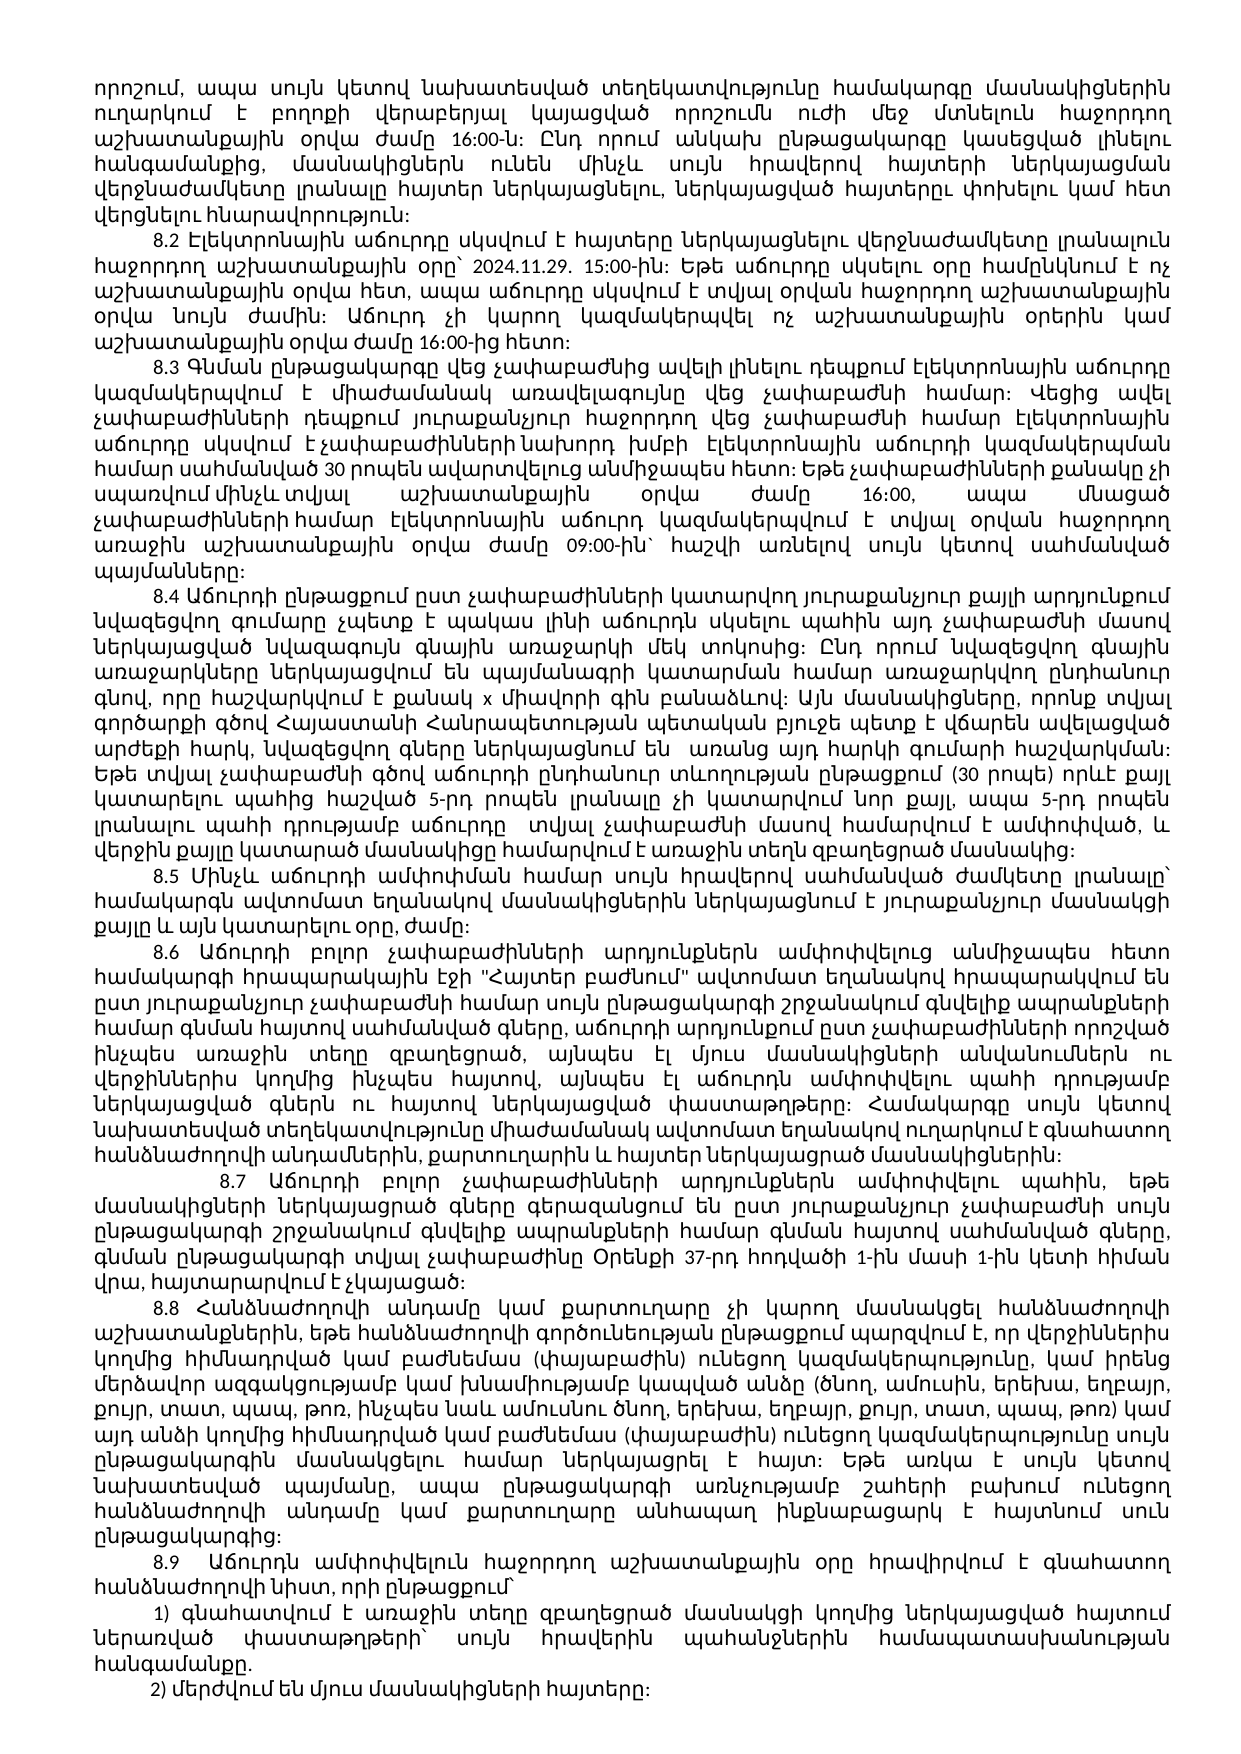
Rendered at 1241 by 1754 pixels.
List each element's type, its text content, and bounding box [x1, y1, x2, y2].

text 1) գնահատվում է առաջին տեղը զբաղեցրած մասնակցի կողմից ներկայացված հայտում ներառված փաստաթղթերի՝ սույն հրավերին պահանջներին համապատասխանության հանգամանքը. [94, 1600, 1171, 1676]
text 8.4 Աճուրդի ընթացքում ըստ չափաբաժինների կատարվող յուրաքանչյուր քայլի արդյունքում նվազեցվող գումարը չպետք է պակաս լինի աճուրդն սկսելու պահին այդ չափաբաժնի մասով ներկայացված նվազագույն գնային առաջարկի մեկ տոկոսից: Ընդ որում նվազեցվող գնային առաջարկները ներկայացվում են պայմանագրի կատարման համար առաջարկվող ընդհանուր գնով, որը հաշվարկվում է քանակ x միավորի գին բանաձևով: Այն մասնակիցները, որոնք տվյալ գործարքի գծով Հայաստանի Հանրապետության պետական բյուջե պետք է վճարեն ավելացված արժեքի հարկ, նվազեցվող գները ներկայացնում են առանց այդ հարկի գումարի հաշվարկման: Եթե տվյալ չափաբաժնի գծով աճուրդի ընդհանուր տևողության ընթացքում (30 րոպե) որևէ քայլ կատարելու պահից հաշված 5-րդ րոպեն լրանալը չի կատարվում նոր քայլ, ապա 5-րդ րոպեն լրանալու պահի դրությամբ աճուրդը տվյալ չափաբաժնի մասով համարվում է ամփոփված, և վերջին քայլը կատարած մասնակիցը համարվում է առաջին տեղն զբաղեցրած մասնակից: [94, 583, 1171, 863]
text 8.6 Աճուրդի բոլոր չափաբաժինների արդյունքներն ամփոփվելուց անմիջապես հետո համակարգի հրապարակային էջի "Հայտեր բաժնում" ավտոմատ եղանակով հրապարակվում են ըստ յուրաքանչյուր չափաբաժնի համար սույն ընթացակարգի շրջանակում գնվելիք ապրանքների համար գնման հայտով սահմանված գները, աճուրդի արդյունքում ըստ չափաբաժինների որոշված ինչպես առաջին տեղը զբաղեցրած, այնպես էլ մյուս մասնակիցների անվանումներն ու վերջիններիս կողմից ինչպես հայտով, այնպես էլ աճուրդն ամփոփվելու պահի դրությամբ ներկայացված գներն ու հայտով ներկայացված փաստաթղթերը: Համակարգը սույն կետով նախատեսված տեղեկատվությունը միաժամանակ ավտոմատ եղանակով ուղարկում է գնահատող հանձնաժողովի անդամներին, քարտուղարին և հայտեր ներկայացրած մասնակիցներին: [94, 939, 1171, 1168]
text 8.9 Աճուրդն ամփոփվելուն հաջորդող աշխատանքային օրը հրավիրվում է գնահատող հանձնաժողովի նիստ, որի ընթացքում՝ [94, 1549, 1171, 1600]
text 2) մերժվում են մյուս մասնակիցների հայտերը: [94, 1676, 1171, 1702]
text 8.8 Հանձնաժողովի անդամը կամ քարտուղարը չի կարող մասնակցել հանձնաժողովի աշխատանքներին, եթե հանձնաժողովի գործունեության ընթացքում պարզվում է, որ վերջիններիս կողմից հիմնադրված կամ բաժնեմաս (փայաբաժին) ունեցող կազմակերպությունը, կամ իրենց մերձավոր ազգակցությամբ կամ խնամիությամբ կապված անձը (ծնող, ամուսին, երեխա, եղբայր, քույր, տատ, պապ, թոռ, ինչպես նաև ամուսնու ծնող, երեխա, եղբայր, քույր, տատ, պապ, թոռ) կամ այդ անձի կողմից հիմնադրված կամ բաժնեմաս (փայաբաժին) ունեցող կազմակերպությունը սույն ընթացակարգին մասնակցելու համար ներկայացրել է հայտ: Եթե առկա է սույն կետով նախատեսված պայմանը, ապա ընթացակարգի առնչությամբ շահերի բախում ունեցող հանձնաժողովի անդամը կամ քարտուղարը անհապաղ ինքնաբացարկ է հայտնում սուն ընթացակարգից: [94, 1295, 1171, 1549]
text 8.7 Աճուրդի բոլոր չափաբաժինների արդյունքներն ամփոփվելու պահին, եթե մասնակիցների ներկայացրած գները գերազանցում են ըստ յուրաքանչյուր չափաբաժնի սույն ընթացակարգի շրջանակում գնվելիք ապրանքների համար գնման հայտով սահմանված գները, գնման ընթացակարգի տվյալ չափաբաժինը Օրենքի 37-րդ հոդվածի 1-ին մասի 1-ին կետի հիման վրա, հայտարարվում է չկայացած: [94, 1168, 1171, 1295]
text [94, 75, 1171, 227]
text 8.5 Մինչև աճուրդի ամփոփման համար սույն հրավերով սահմանված ժամկետը լրանալը՝ համակարգն ավտոմատ եղանակով մասնակիցներին ներկայացնում է յուրաքանչյուր մասնակցի քայլը և այն կատարելու օրը, ժամը: [94, 863, 1171, 939]
text 8.2 Էլեկտրոնային աճուրդը սկսվում է հայտերը ներկայացնելու վերջնաժամկետը լրանալուն հաջորդող աշխատանքային օրը՝ 2024.11.29. 15:00 -ին: Եթե աճուրդը սկսելու օրը համընկնում է ոչ աշխատանքային օրվա հետ, ապա աճուրդը սկսվում է տվյալ օրվան հաջորդող աշխատանքային օրվա նույն ժամին: Աճուրդ չի կարող կազմակերպվել ոչ աշխատանքային օրերին կամ աշխատանքային օրվա ժամը 16։00-ից հետո: [94, 227, 1171, 354]
text 8.3 Գնման ընթացակարգը վեց չափաբաժնից ավելի լինելու դեպքում էլեկտրոնային աճուրդը կազմակերպվում է միաժամանակ առավելագույնը վեց չափաբաժնի համար: Վեցից ավել չափաբաժինների դեպքում յուրաքանչյուր հաջորդող վեց չափաբաժնի համար էլեկտրոնային աճուրդը սկսվում է չափաբաժինների նախորդ խմբի էլեկտրոնային աճուրդի կազմակերպման համար սահմանված 30 րոպեն ավարտվելուց անմիջապես հետո: Եթե չափաբաժինների քանակը չի սպառվում մինչև տվյալ աշխատանքային օրվա ժամը 16։00, ապա մնացած չափաբաժինների համար էլեկտրոնային աճուրդ կազմակերպվում է տվյալ օրվան հաջորդող առաջին աշխատանքային օրվա ժամը 09:00-ին` հաշվի առնելով սույն կետով սահմանված պայմանները: [94, 354, 1171, 583]
